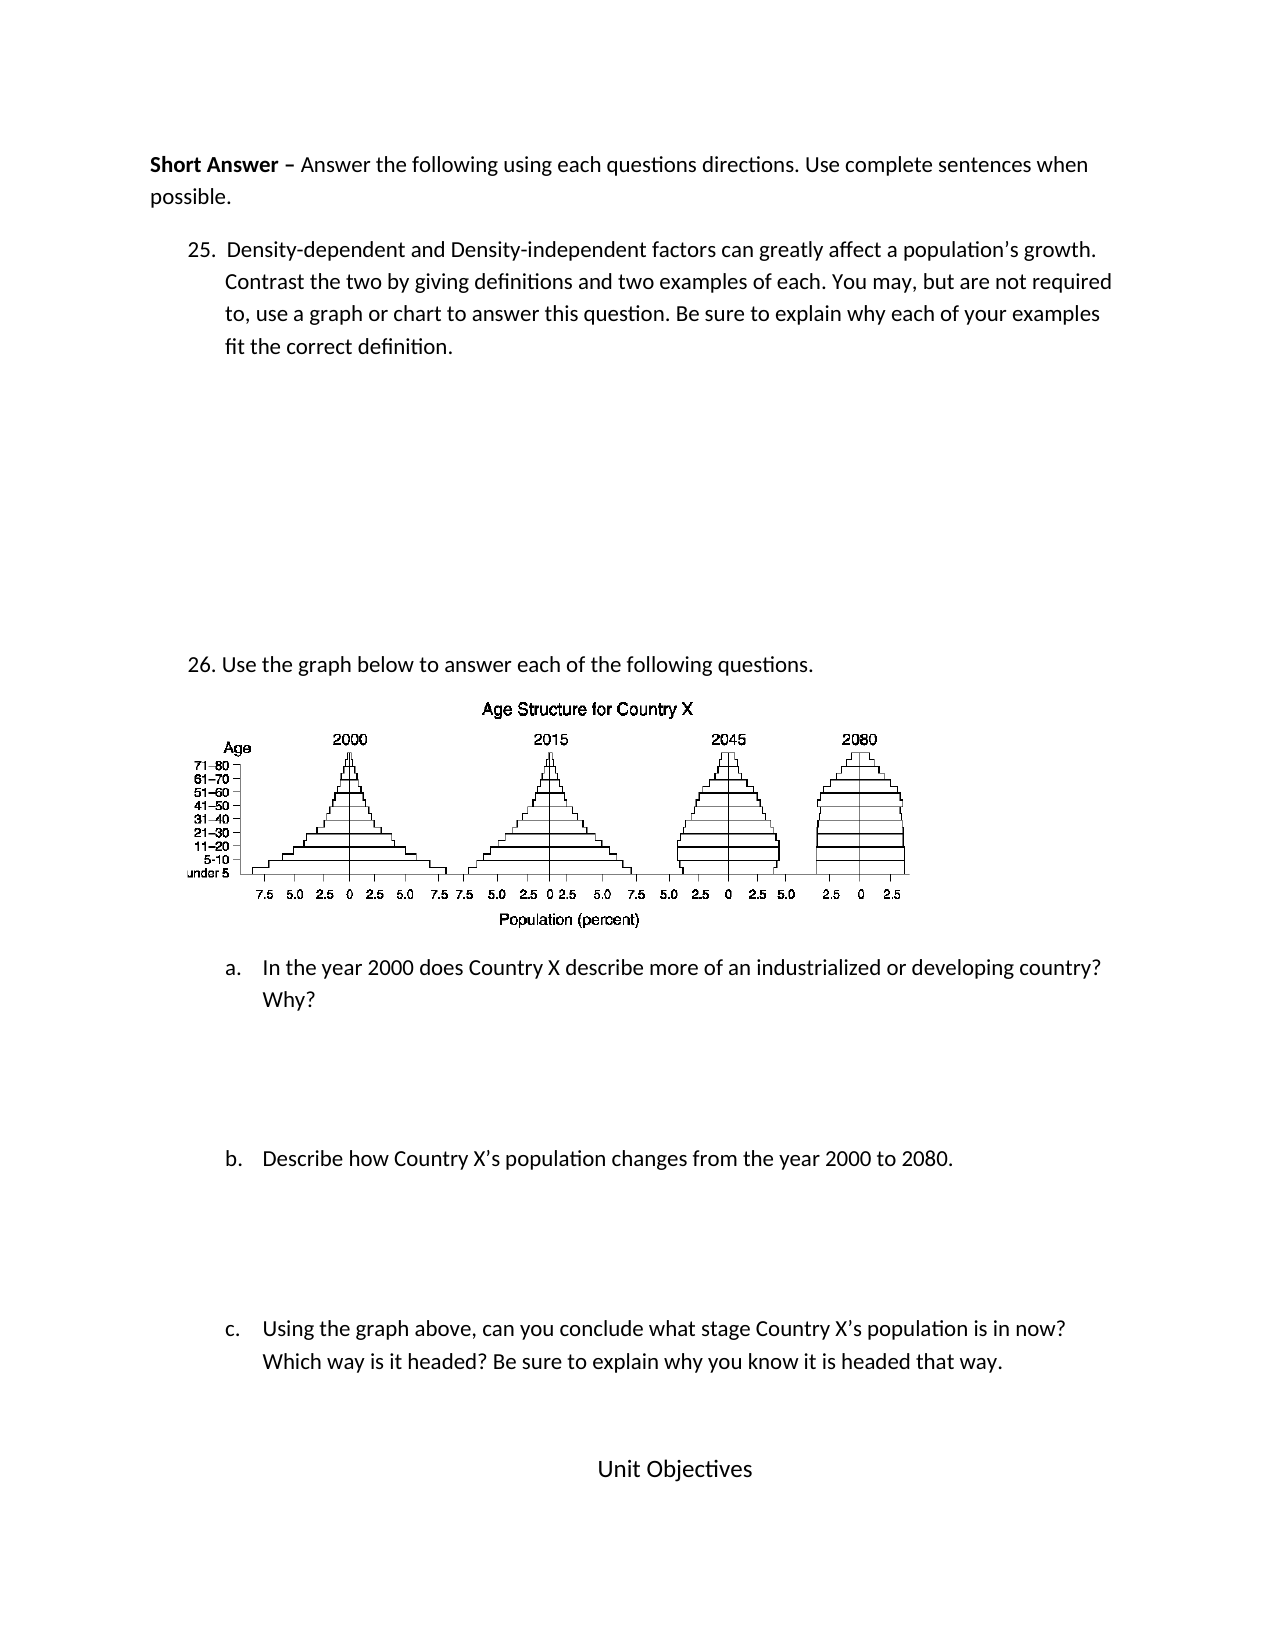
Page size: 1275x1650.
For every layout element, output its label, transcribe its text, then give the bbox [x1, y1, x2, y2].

list Using the graph above, can you conclude what stage Country X’s population is in now? Which way is it headed? Be sure to explain why you know it is headed that way. [225, 1314, 1125, 1375]
list Describe how Country X’s population changes from the year 2000 to 2080. [225, 1144, 1125, 1172]
list Unit Objectives [225, 1453, 1125, 1483]
text 26. Use the graph below to answer each of the following questions. [187, 650, 1125, 678]
text Short Answer – Answer the following using each questions directions. Use complete sentences when possible. [150, 150, 1125, 210]
picture [187, 702, 910, 928]
list In the year 2000 does Country X describe more of an industrialized or developing country? Why? [225, 953, 1125, 1013]
text 25. Density-dependent and Density-independent factors can greatly affect a population’s growth. Contrast the two by giving definitions and two examples of each. You may, but are not required to, use a graph or chart to answer this question. Be sure to explain why each of your examples fit the correct definition. [187, 235, 1125, 360]
